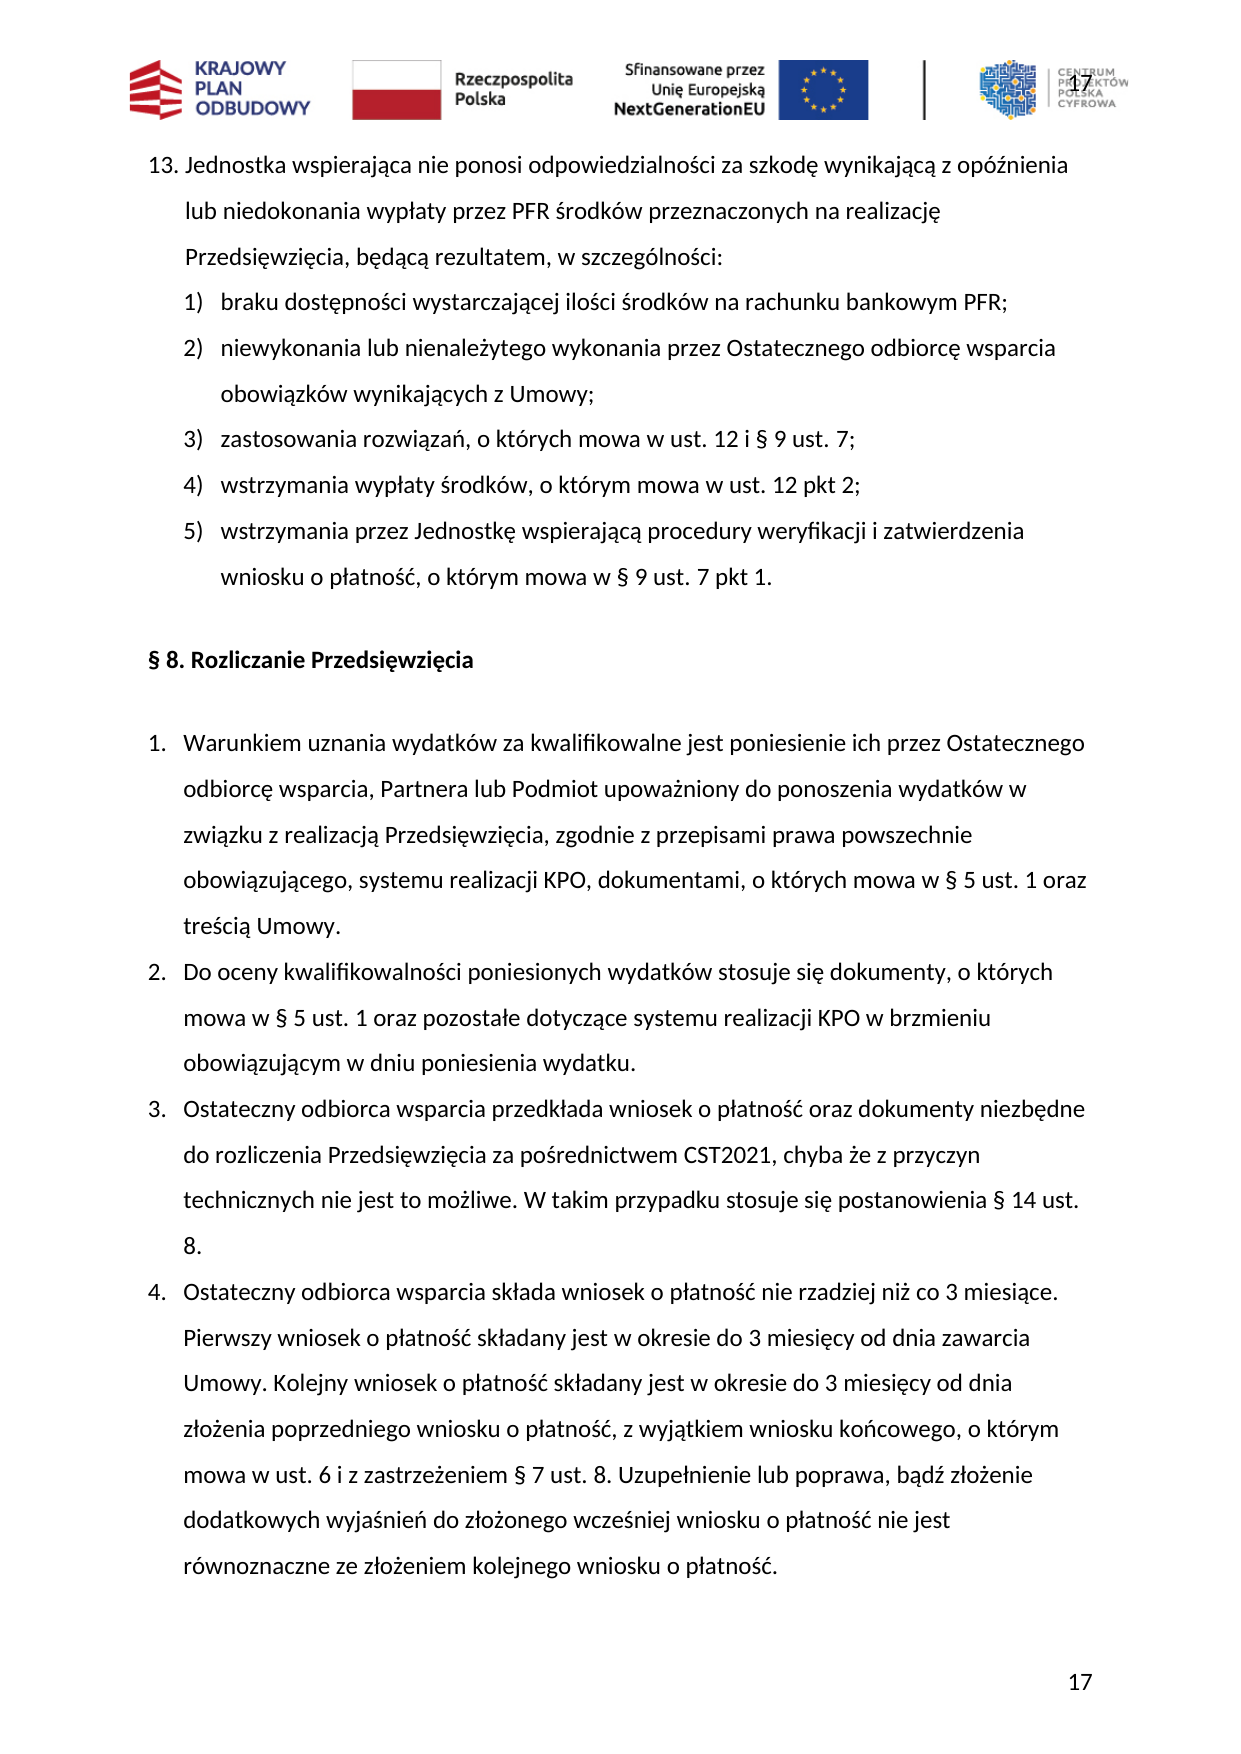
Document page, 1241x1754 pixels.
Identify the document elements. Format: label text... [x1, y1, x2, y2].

list braku dostępności wystarczającej ilości środków na rachunku bankowym PFR; [183, 286, 1092, 317]
list wstrzymania przez Jednostkę wspierającą procedury weryfikacji i zatwierdzenia wniosku o płatność, o którym mowa w § 9 ust. 7 pkt 1. [183, 515, 1092, 591]
picture [129, 60, 1129, 120]
list Ostateczny odbiorca wsparcia przedkłada wniosek o płatność oraz dokumenty niezbędne do rozliczenia Przedsięwzięcia za pośrednictwem CST2021, chyba że z przyczyn technicznych nie jest to możliwe. W takim przypadku stosuje się postanowienia § 14 ust. 8. [148, 1093, 1092, 1261]
list wstrzymania wypłaty środków, o którym mowa w ust. 12 pkt 2; [183, 469, 1092, 500]
list Ostateczny odbiorca wsparcia składa wniosek o płatność nie rzadziej niż co 3 miesiące. Pierwszy wniosek o płatność składany jest w okresie do 3 miesięcy od dnia zawarcia Umowy. Kolejny wniosek o płatność składany jest w okresie do 3 miesięcy od dnia złożenia poprzedniego wniosku o płatność, z wyjątkiem wniosku końcowego, o którym mowa w ust. 6 i z zastrzeżeniem § 7 ust. 8. Uzupełnienie lub poprawa, bądź złożenie dodatkowych wyjaśnień do złożonego wcześniej wniosku o płatność nie jest równoznaczne ze złożeniem kolejnego wniosku o płatność. [148, 1276, 1092, 1581]
list Do oceny kwalifikowalności poniesionych wydatków stosuje się dokumenty, o których mowa w § 5 ust. 1 oraz pozostałe dotyczące systemu realizacji KPO w brzmieniu obowiązującym w dniu poniesienia wydatku. [148, 956, 1092, 1078]
subtitle § 8. Rozliczanie Przedsięwzięcia [148, 644, 1092, 674]
list zastosowania rozwiązań, o których mowa w ust. 12 i § 9 ust. 7; [183, 424, 1092, 454]
list Jednostka wspierająca nie ponosi odpowiedzialności za szkodę wynikającą z opóźnienia lub niedokonania wypłaty przez PFR środków przeznaczonych na realizację Przedsięwzięcia, będącą rezultatem, w szczególności: [148, 149, 1092, 271]
list Warunkiem uznania wydatków za kwalifikowalne jest poniesienie ich przez Ostatecznego odbiorcę wsparcia, Partnera lub Podmiot upoważniony do ponoszenia wydatków w związku z realizacją Przedsięwzięcia, zgodnie z przepisami prawa powszechnie obowiązującego, systemu realizacji KPO, dokumentami, o których mowa w § 5 ust. 1 oraz treścią Umowy. [148, 727, 1092, 941]
list niewykonania lub nienależytego wykonania przez Ostatecznego odbiorcę wsparcia obowiązków wynikających z Umowy; [183, 332, 1092, 408]
